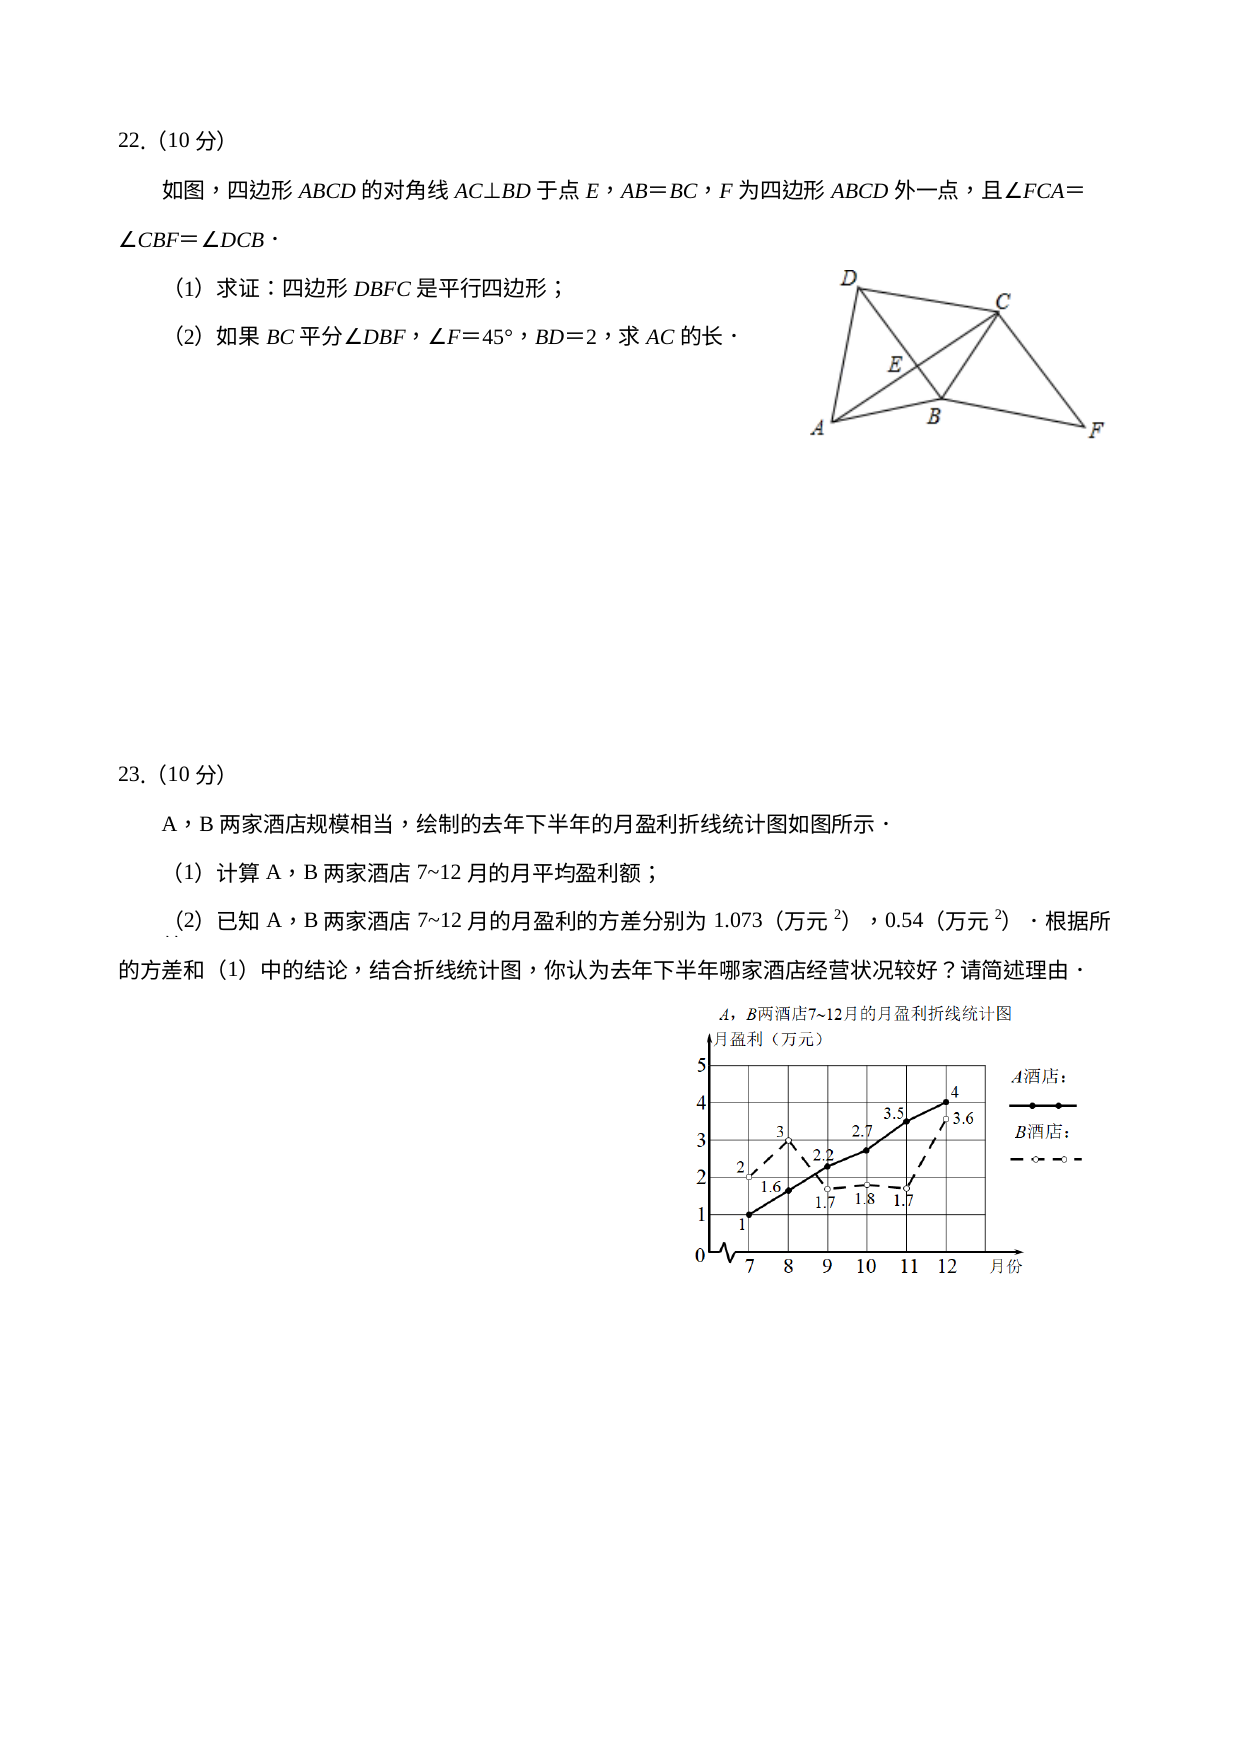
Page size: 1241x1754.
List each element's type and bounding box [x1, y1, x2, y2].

picture [810, 270, 1110, 443]
picture [686, 996, 1091, 1286]
